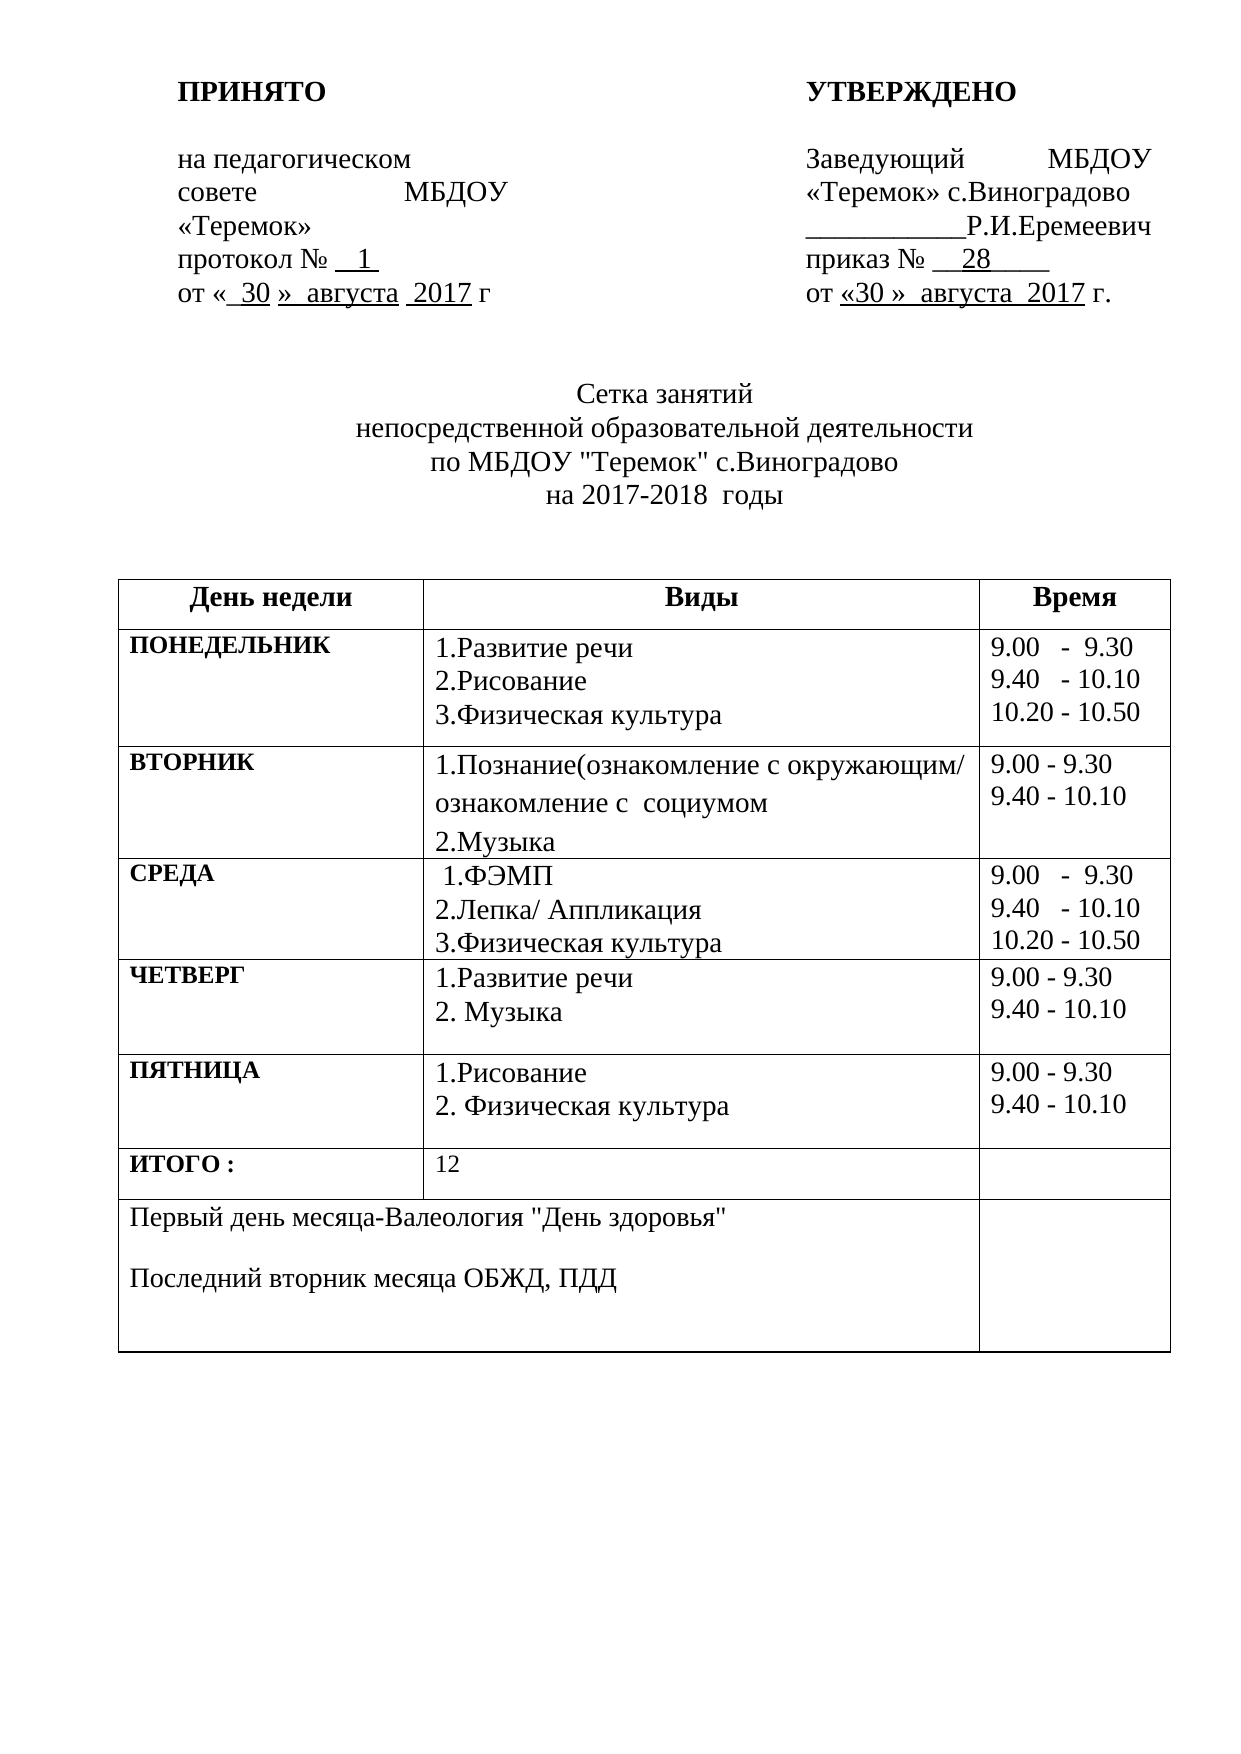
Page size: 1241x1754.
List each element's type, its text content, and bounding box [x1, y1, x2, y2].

table_cell ИТОГО : [119, 1149, 423, 1198]
table_header Время [980, 580, 1170, 629]
table_cell ПЯТНИЦА [119, 1055, 423, 1148]
table_cell 9.00 - 9.30 9.40 - 10.10 10.20 - 10.50 [980, 859, 1170, 959]
table_cell 12 [424, 1149, 979, 1198]
table_cell 1.ФЭМП 2.Лепка/ Аппликация 3.Физическая культура [424, 859, 979, 959]
table_cell ПОНЕДЕЛЬНИК [119, 630, 423, 746]
table_cell 9.00 - 9.30 9.40 - 10.10 [980, 747, 1170, 857]
table_cell 1.Развитие речи 2. Музыка [424, 960, 979, 1054]
table_cell 9.00 - 9.30 9.40 - 10.10 [980, 960, 1170, 1054]
table_cell 9.00 - 9.30 9.40 - 10.10 10.20 - 10.50 [980, 630, 1170, 746]
table_cell 1.Развитие речи 2.Рисование 3.Физическая культура [424, 630, 979, 746]
table_cell Первый день месяца-Валеология "День здоровья" Последний вторник месяца ОБЖД, ПДД [119, 1200, 979, 1351]
table_cell 1.Познание(ознакомление с окружающим/ ознакомление с социумом 2.Музыка [424, 747, 979, 857]
table_header Виды [424, 580, 979, 629]
table_header День недели [119, 580, 423, 629]
table_cell [980, 1200, 1170, 1351]
table_cell СРЕДА [119, 859, 423, 959]
table_cell ВТОРНИК [119, 747, 423, 857]
table_cell 9.00 - 9.30 9.40 - 10.10 [980, 1055, 1170, 1148]
table_cell ЧЕТВЕРГ [119, 960, 423, 1054]
table_cell 1.Рисование 2. Физическая культура [424, 1055, 979, 1148]
table_cell [980, 1149, 1170, 1198]
